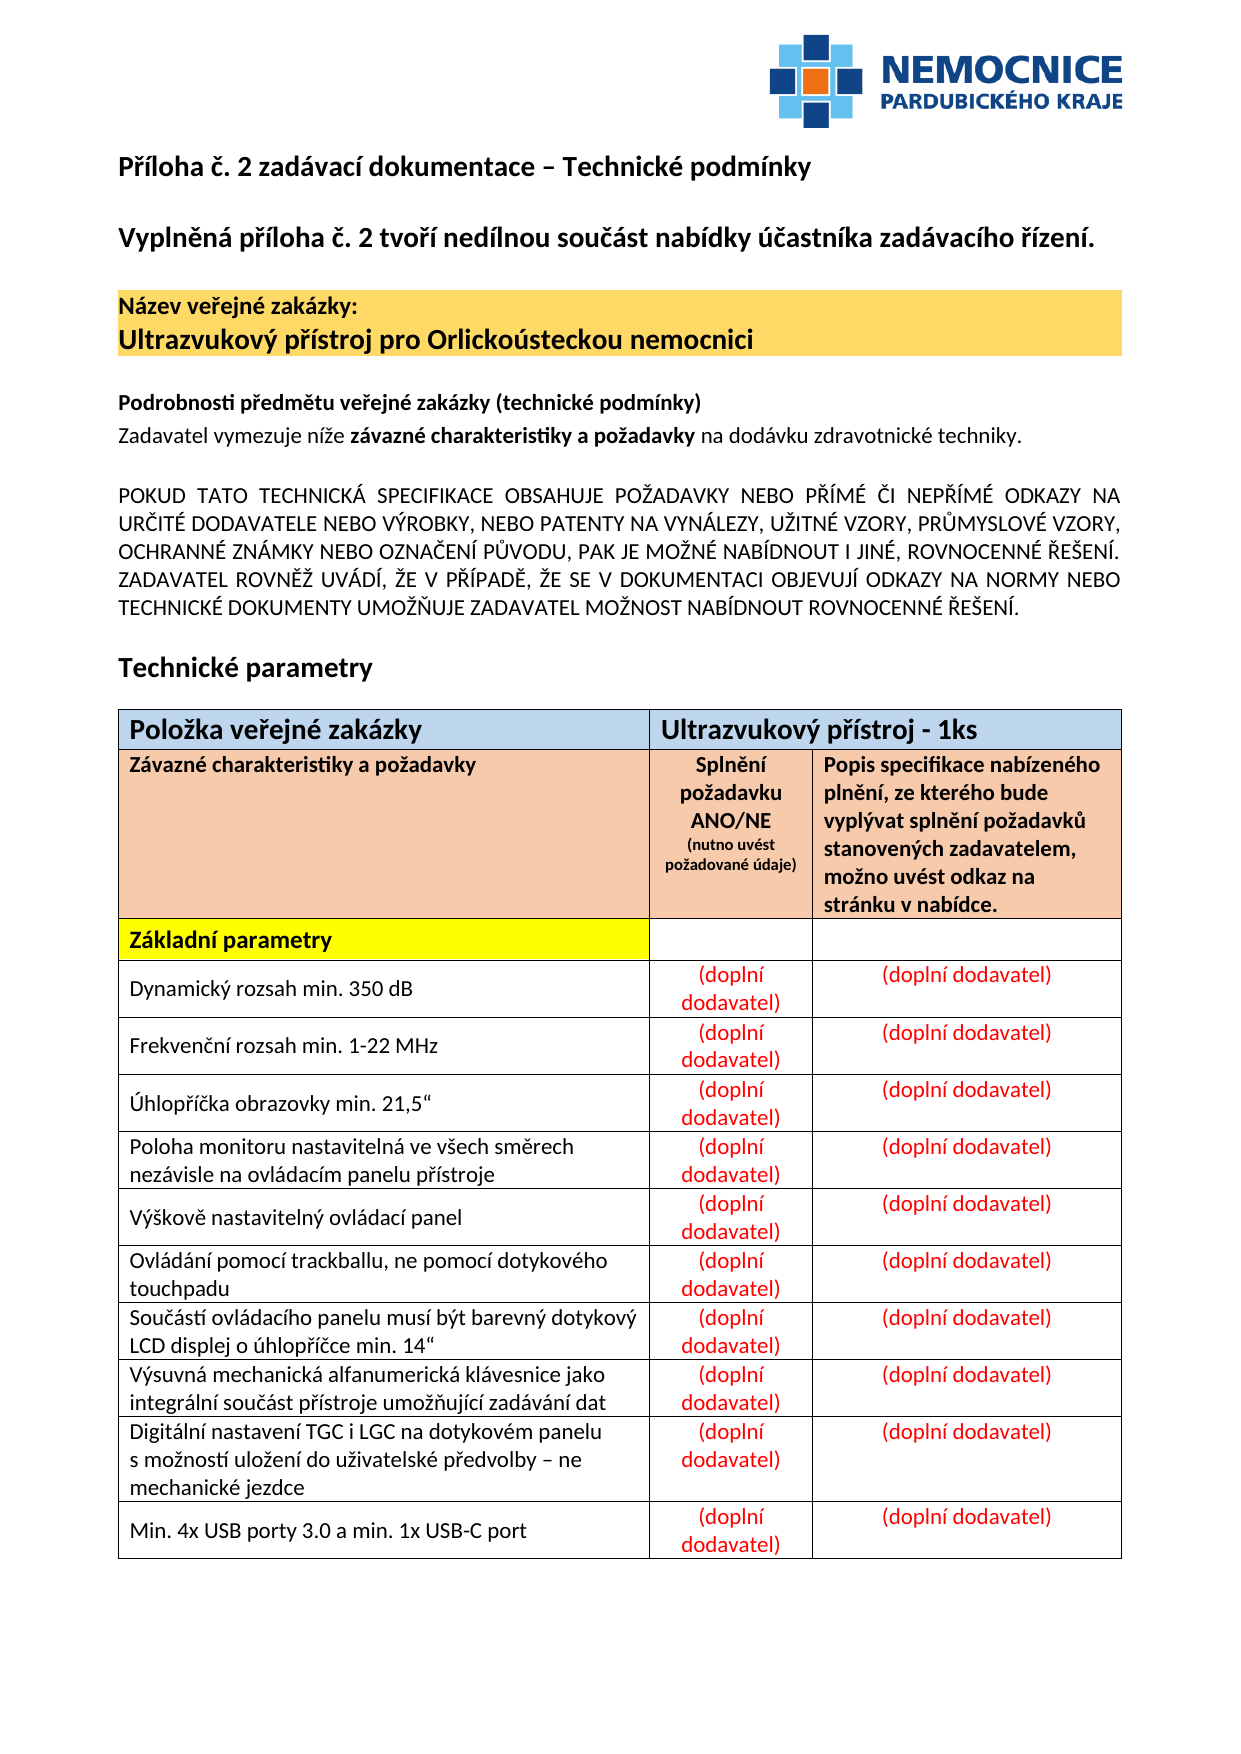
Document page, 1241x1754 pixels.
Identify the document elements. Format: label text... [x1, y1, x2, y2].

table_cell (doplní dodavatel) [650, 1246, 812, 1302]
table_cell Poloha monitoru nastavitelná ve všech směrech nezávisle na ovládacím panelu přístroje [119, 1132, 649, 1188]
table_cell (doplní dodavatel) [813, 1246, 1121, 1302]
table_cell (doplní dodavatel) [650, 1502, 812, 1558]
table_cell (doplní dodavatel) [813, 1018, 1121, 1074]
table_cell (doplní dodavatel) [813, 1502, 1121, 1558]
picture [768, 33, 1123, 129]
table_header Ultrazvukový přístroj - 1ks [650, 710, 1121, 749]
table_cell Dynamický rozsah min. 350 dB [119, 961, 649, 1017]
text Vyplněná příloha č. 2 tvoří nedílnou součást nabídky účastníka zadávacího řízení. [118, 219, 1122, 254]
table_cell Základní parametry [119, 919, 649, 959]
subtitle Ultrazvukový přístroj pro Orlickoústeckou nemocnici [118, 321, 1122, 356]
table_cell (doplní dodavatel) [813, 961, 1121, 1017]
table_cell (doplní dodavatel) [813, 1417, 1121, 1501]
table_cell (doplní dodavatel) [813, 1360, 1121, 1416]
table_cell Digitální nastavení TGC i LGC na dotykovém panelu s možností uložení do uživatelské předvolby – ne mechanické jezdce [119, 1417, 649, 1501]
table_cell [650, 919, 812, 959]
table_cell (doplní dodavatel) [650, 1018, 812, 1074]
text Podrobnosti předmětu veřejné zakázky (technické podmínky) [118, 388, 1122, 417]
text Název veřejné zakázky: [118, 290, 1122, 321]
table_cell (doplní dodavatel) [813, 1075, 1121, 1131]
table_cell Splnění požadavku ANO/NE (nutno uvést požadované údaje) [650, 750, 812, 918]
table_header Položka veřejné zakázky [119, 710, 649, 749]
table_cell Úhlopříčka obrazovky min. 21,5“ [119, 1075, 649, 1131]
table_cell Závazné charakteristiky a požadavky [119, 750, 649, 918]
table_cell Popis specifikace nabízeného plnění, ze kterého bude vyplývat splnění požadavků stanovených zadavatelem, možno uvést odkaz na stránku v nabídce. [813, 750, 1121, 918]
table_cell (doplní dodavatel) [650, 1189, 812, 1245]
table_cell Ovládání pomocí trackballu, ne pomocí dotykového touchpadu [119, 1246, 649, 1302]
table_cell Frekvenční rozsah min. 1-22 MHz [119, 1018, 649, 1074]
table_cell Součástí ovládacího panelu musí být barevný dotykový LCD displej o úhlopříčce min. 14“ [119, 1303, 649, 1359]
table_cell (doplní dodavatel) [650, 1132, 812, 1188]
table_cell (doplní dodavatel) [650, 1417, 812, 1501]
table_cell [813, 919, 1121, 959]
table_cell Výsuvná mechanická alfanumerická klávesnice jako integrální součást přístroje umožňující zadávání dat [119, 1360, 649, 1416]
subtitle Technické parametry [118, 649, 1122, 685]
table_cell (doplní dodavatel) [650, 1075, 812, 1131]
text Příloha č. 2 zadávací dokumentace – Technické podmínky [118, 148, 1122, 183]
table_cell (doplní dodavatel) [813, 1303, 1121, 1359]
table_cell (doplní dodavatel) [813, 1132, 1121, 1188]
text POKUD TATO TECHNICKÁ SPECIFIKACE OBSAHUJE POŽADAVKY NEBO PŘÍMÉ ČI NEPŘÍMÉ ODKAZY NA URČITÉ DODAVATELE NEBO VÝROBKY, NEBO PATENTY NA VYNÁLEZY, UŽITNÉ VZORY, PRŮMYSLOVÉ VZORY, OCHRANNÉ ZNÁMKY NEBO OZNAČENÍ PŮVODU, PAK JE MOŽNÉ NABÍDNOUT I JINÉ, ROVNOCENNÉ ŘEŠENÍ. ZADAVATEL ROVNĚŽ UVÁDÍ, ŽE V PŘÍPADĚ, ŽE SE V DOKUMENTACI OBJEVUJÍ ODKAZY NA NORMY NEBO TECHNICKÉ DOKUMENTY UMOŽŇUJE ZADAVATEL MOŽNOST NABÍDNOUT ROVNOCENNÉ ŘEŠENÍ. [118, 481, 1122, 621]
table_cell Výškově nastavitelný ovládací panel [119, 1189, 649, 1245]
table_cell (doplní dodavatel) [813, 1189, 1121, 1245]
table_cell Min. 4x USB porty 3.0 a min. 1x USB-C port [119, 1502, 649, 1558]
text Zadavatel vymezuje níže závazné charakteristiky a požadavky na dodávku zdravotnické techniky. [118, 421, 1122, 449]
table_cell (doplní dodavatel) [650, 1303, 812, 1359]
table_cell (doplní dodavatel) [650, 961, 812, 1017]
table_cell (doplní dodavatel) [650, 1360, 812, 1416]
